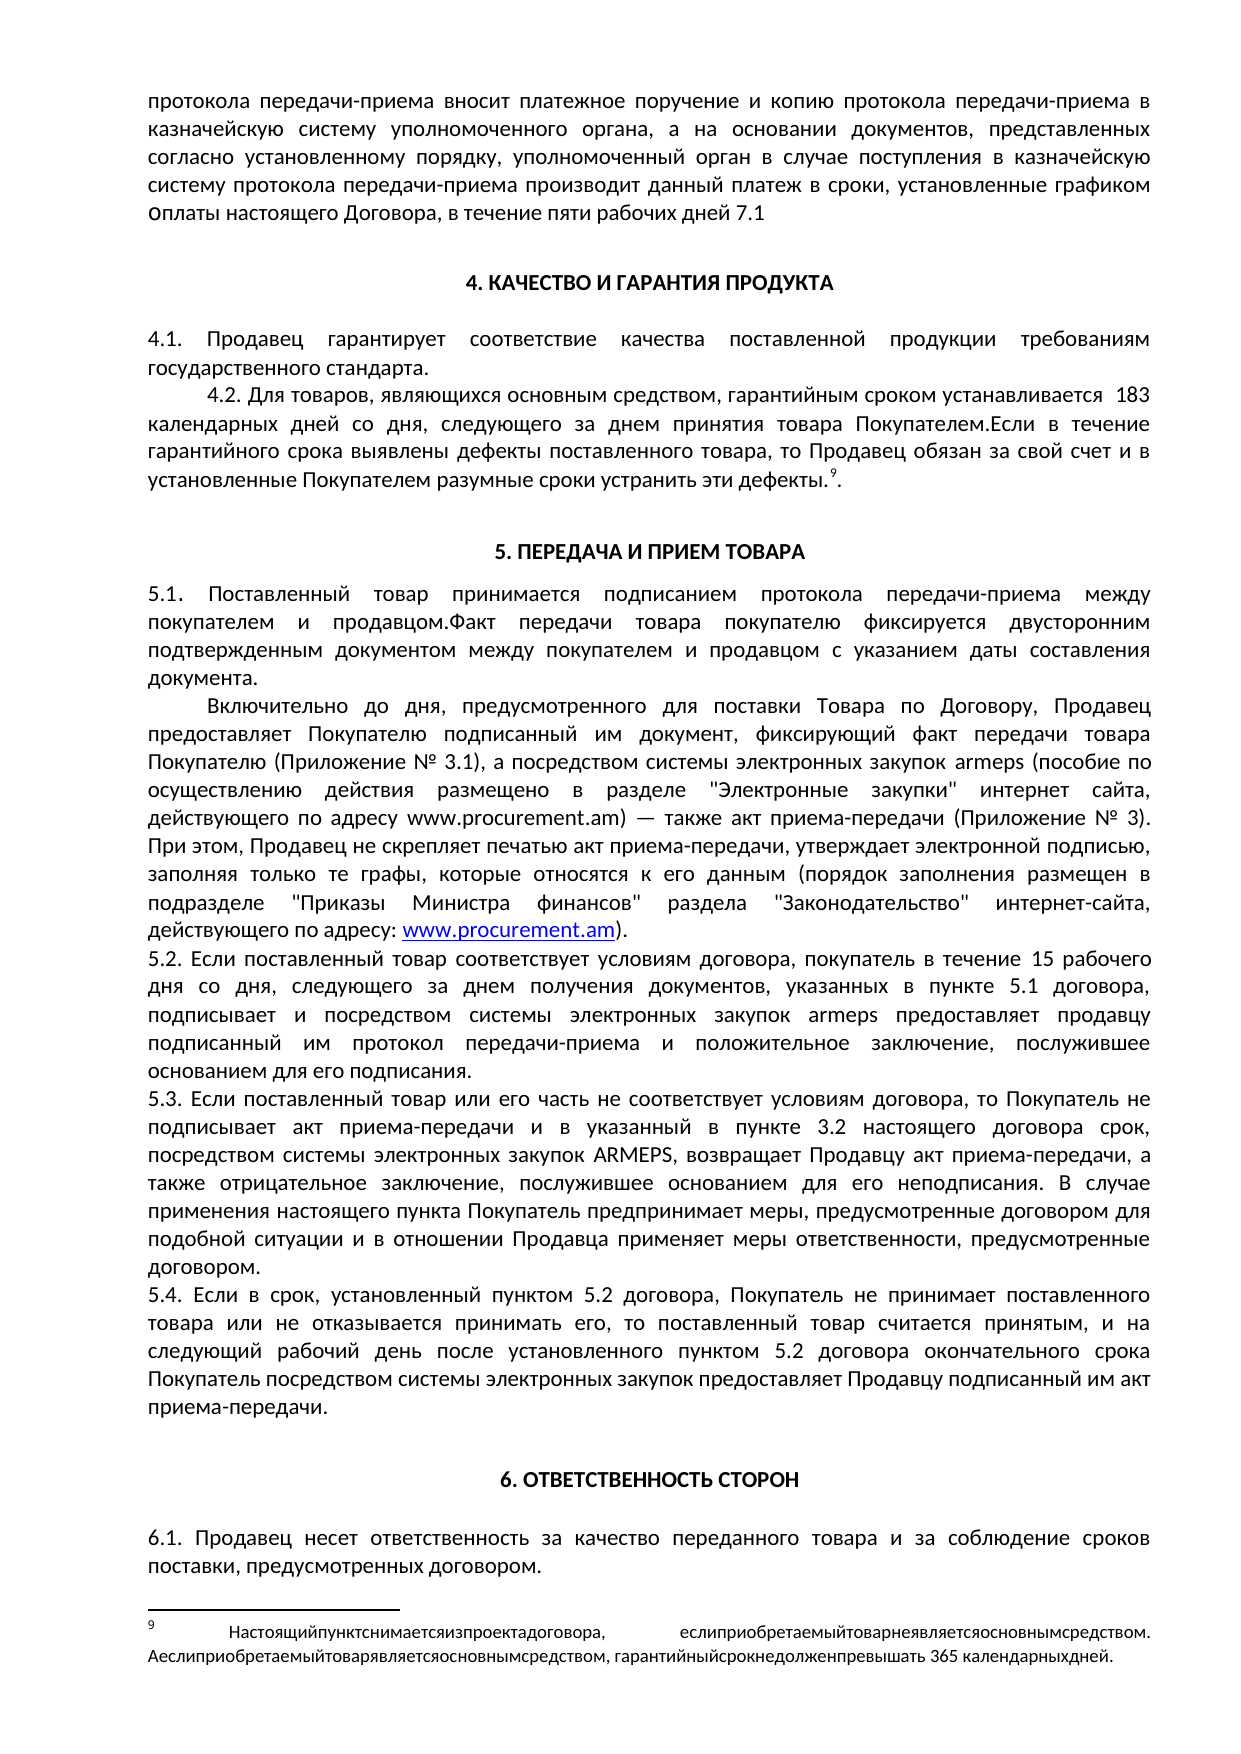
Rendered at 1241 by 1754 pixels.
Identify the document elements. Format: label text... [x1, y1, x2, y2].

text 6.1. Продавец несет ответственность за качество переданного товара и за соблюдение сроков поставки, предусмотренных договором. [148, 1523, 1152, 1579]
text 5.3. Если поставленный товар или его часть не соответствует условиям договора, то Покупатель не подписывает акт приема-передачи и в указанный в пункте 3.2 настоящего договора срок, посредством системы электронных закупок ARMEPS, возвращает Продавцу акт приема-передачи, а также отрицательное заключение, послужившее основанием для его неподписания. В случае применения настоящего пункта Покупатель предпринимает меры, предусмотренные договором для подобной ситуации и в отношении Продавца применяет меры ответственности, предусмотренные договором. [148, 1084, 1152, 1280]
text 5.1․ Поставленный товар принимается подписанием протокола передачи-приема между покупателем и продавцом.Факт передачи товара покупателю фиксируется двусторонним подтвержденным документом между покупателем и продавцом с указанием даты составления документа. [148, 579, 1152, 691]
text 6. ОТВЕТСТВЕННОСТЬ СТОРОН [148, 1465, 1152, 1493]
text 5. ПЕРЕДАЧА И ПРИЕМ ТОВАРА [148, 537, 1152, 565]
text 4. КАЧЕСТВО И ГАРАНТИЯ ПРОДУКТА [148, 268, 1152, 297]
text Включительно до дня, предусмотренного для поставки Товара по Договору, Продавец предоставляет Покупателю подписанный им документ, фиксирующий факт передачи товара Покупателю (Приложение № 3.1), а посредством системы электронных закупок armeps (пособие по осуществлению действия размещено в разделе "Электронные закупки" интернет сайта, действующего по адресу www.procurement.am) — также акт приема-передачи (Приложение № 3). При этом, Продавец не скрепляет печатью акт приема-передачи, утверждает электронной подписью, заполняя только те графы, которые относятся к его данным (порядок заполнения размещен в подразделе "Приказы Министра финансов" раздела "Законодательство" интернет-сайта, действующего по адресу: www.procurement.am). [148, 691, 1152, 944]
text 5.2. Если поставленный товар соответствует условиям договора, покупатель в течение 15 рабочего дня со дня, следующего за днем получения документов, указанных в пункте 5.1 договора, подписывает и посредством системы электронных закупок armeps предоставляет продавцу подписанный им протокол передачи-приема и положительное заключение, послужившее основанием для его подписания. [148, 944, 1152, 1084]
text 5.4. Если в срок, установленный пунктом 5.2 договора, Покупатель не принимает поставленного товара или не отказывается принимать его, то поставленный товар считается принятым, и на следующий рабочий день после установленного пунктом 5.2 договора окончательного срока Покупатель посредством системы электронных закупок предоставляет Продавцу подписанный им акт приема-передачи. [148, 1280, 1152, 1420]
text 4.1. Продавец гарантирует соответствие качества поставленной продукции требованиям государственного стандарта. [148, 324, 1152, 381]
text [148, 86, 1152, 227]
text 4.2. Для товаров, являющихся основным средством, гарантийным сроком устанавливается 183 календарных дней со дня, следующего за днем принятия товара Покупателем.Если в течение гарантийного срока выявлены дефекты поставленного товара, то Продавец обязан за свой счет и в установленные Покупателем разумные сроки устранить эти дефекты.. [148, 381, 1152, 493]
